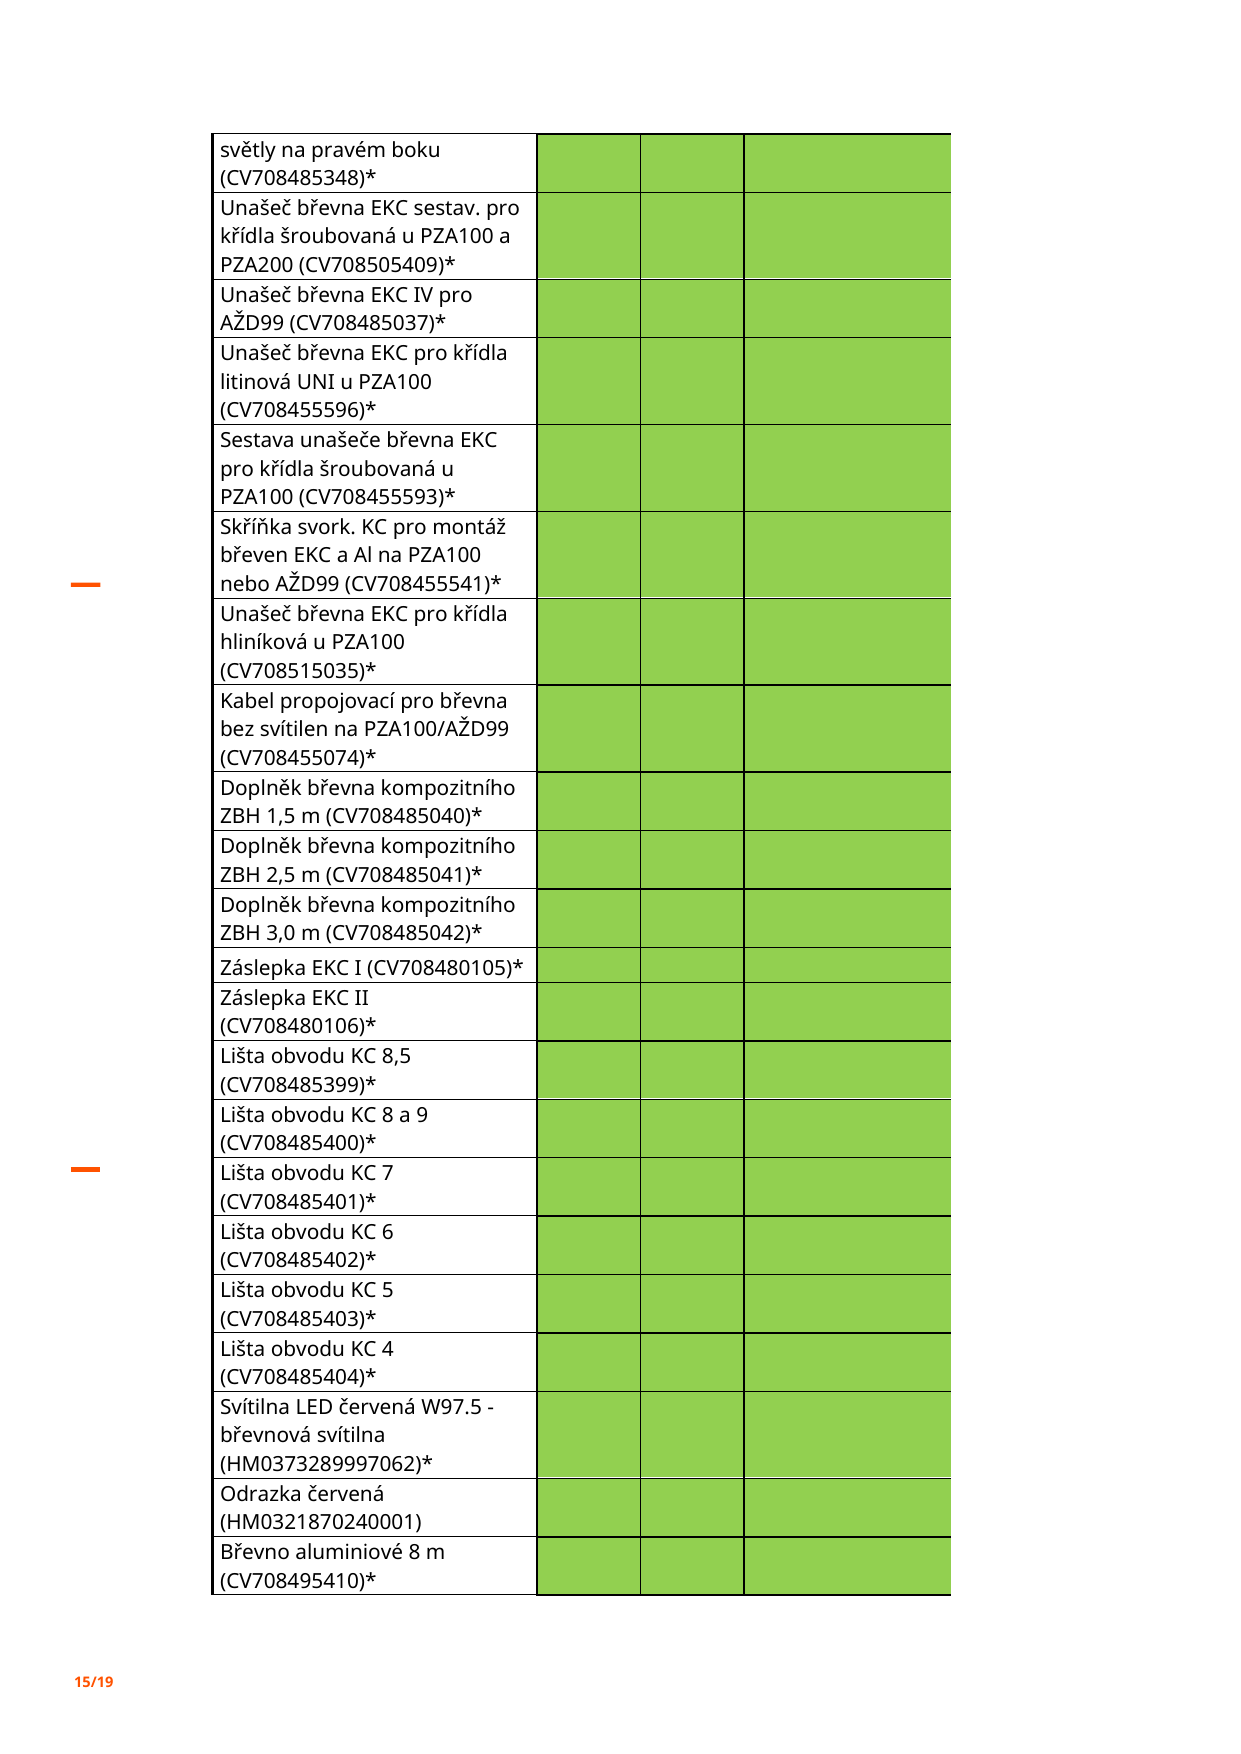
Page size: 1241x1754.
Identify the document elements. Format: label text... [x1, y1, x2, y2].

table_cell [745, 983, 951, 1040]
table_cell Lišta obvodu KC 4 (CV708485404)* [214, 1333, 536, 1391]
table_cell Břevno aluminiové 8 m (CV708495410)* [214, 1537, 536, 1594]
table_cell [641, 948, 743, 982]
table_cell [745, 1275, 951, 1332]
table_cell [641, 983, 743, 1040]
table_cell [538, 773, 640, 830]
table_cell [641, 1538, 743, 1594]
table_cell Unašeč břevna EKC pro křídla litinová UNI u PZA100 (CV708455596)* [214, 338, 536, 424]
table_cell [538, 1334, 640, 1391]
table_cell [745, 1042, 951, 1098]
table_cell [538, 280, 640, 337]
table_cell [538, 512, 640, 597]
table_cell [538, 135, 640, 192]
table_cell [745, 1100, 951, 1157]
table_cell Kabel propojovací pro břevna bez svítilen na PZA100/AŽD99 (CV708455074)* [214, 685, 536, 771]
table_cell [538, 983, 640, 1040]
table_cell Záslepka EKC II (CV708480106)* [214, 983, 536, 1040]
table_cell [538, 193, 640, 278]
table_cell [641, 1158, 743, 1215]
table_cell [641, 686, 743, 771]
table_cell [538, 1158, 640, 1215]
table_cell [538, 425, 640, 511]
table_cell Lišta obvodu KC 8,5 (CV708485399)* [214, 1041, 536, 1098]
table_cell [641, 1042, 743, 1098]
table_cell [745, 831, 951, 888]
table_cell [538, 1538, 640, 1594]
table_cell [745, 512, 951, 597]
table_cell [538, 686, 640, 771]
table_cell [745, 280, 951, 337]
table_cell [538, 1392, 640, 1477]
table_cell [538, 831, 640, 888]
table_cell [641, 280, 743, 337]
table_cell [641, 1334, 743, 1391]
table_cell [745, 599, 951, 684]
table_cell [745, 1334, 951, 1391]
table_cell Svítilna LED červená W97.5 - břevnová svítilna (HM0373289997062)* [214, 1392, 536, 1477]
table_cell [745, 948, 951, 982]
table_cell Unašeč břevna EKC pro křídla hliníková u PZA100 (CV708515035)* [214, 599, 536, 684]
table_cell [745, 425, 951, 511]
table_cell [538, 1275, 640, 1332]
table_cell Lišta obvodu KC 7 (CV708485401)* [214, 1158, 536, 1215]
table_cell [641, 773, 743, 830]
table_cell Sestava unašeče břevna EKC pro křídla šroubovaná u PZA100 (CV708455593)* [214, 425, 536, 511]
table_cell [641, 1100, 743, 1157]
table_cell [745, 338, 951, 424]
table_cell [641, 831, 743, 888]
table_cell [538, 599, 640, 684]
table_cell [745, 773, 951, 830]
table_cell Lišta obvodu KC 8 a 9 (CV708485400)* [214, 1100, 536, 1157]
table_cell [745, 1158, 951, 1215]
table_cell [641, 599, 743, 684]
table_cell Doplněk břevna kompozitního ZBH 2,5 m (CV708485041)* [214, 831, 536, 888]
table_cell [538, 948, 640, 982]
table_cell [745, 135, 951, 192]
table_cell [641, 425, 743, 511]
table_cell Lišta obvodu KC 5 (CV708485403)* [214, 1275, 536, 1332]
table_cell Doplněk břevna kompozitního ZBH 3,0 m (CV708485042)* [214, 889, 536, 947]
table_cell [745, 890, 951, 947]
table_cell [641, 338, 743, 424]
table_cell [538, 338, 640, 424]
table_cell [641, 1479, 743, 1536]
table_cell [538, 1217, 640, 1274]
table_cell [745, 1479, 951, 1536]
table_cell [745, 686, 951, 771]
table_cell [641, 512, 743, 597]
table_cell Záslepka EKC I (CV708480105)* [214, 948, 536, 982]
table_cell [641, 135, 743, 192]
table_cell [745, 193, 951, 278]
table_cell Skříňka svork. KC pro montáž břeven EKC a Al na PZA100 nebo AŽD99 (CV708455541)* [214, 512, 536, 597]
table_cell [641, 193, 743, 278]
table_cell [214, 134, 536, 192]
table_cell [538, 1042, 640, 1098]
table_cell [538, 1100, 640, 1157]
table_cell Doplněk břevna kompozitního ZBH 1,5 m (CV708485040)* [214, 772, 536, 830]
table_cell [641, 890, 743, 947]
table_cell [641, 1275, 743, 1332]
table_cell [538, 1479, 640, 1536]
table_cell [745, 1392, 951, 1477]
table_cell [641, 1392, 743, 1477]
table_cell Odrazka červená (HM0321870240001) [214, 1479, 536, 1536]
table_cell Unašeč břevna EKC sestav. pro křídla šroubovaná u PZA100 a PZA200 (CV708505409)* [214, 193, 536, 278]
table_cell [641, 1217, 743, 1274]
table_cell Unašeč břevna EKC IV pro AŽD99 (CV708485037)* [214, 280, 536, 337]
table_cell Lišta obvodu KC 6 (CV708485402)* [214, 1216, 536, 1274]
table_cell [538, 890, 640, 947]
table_cell [745, 1538, 951, 1594]
